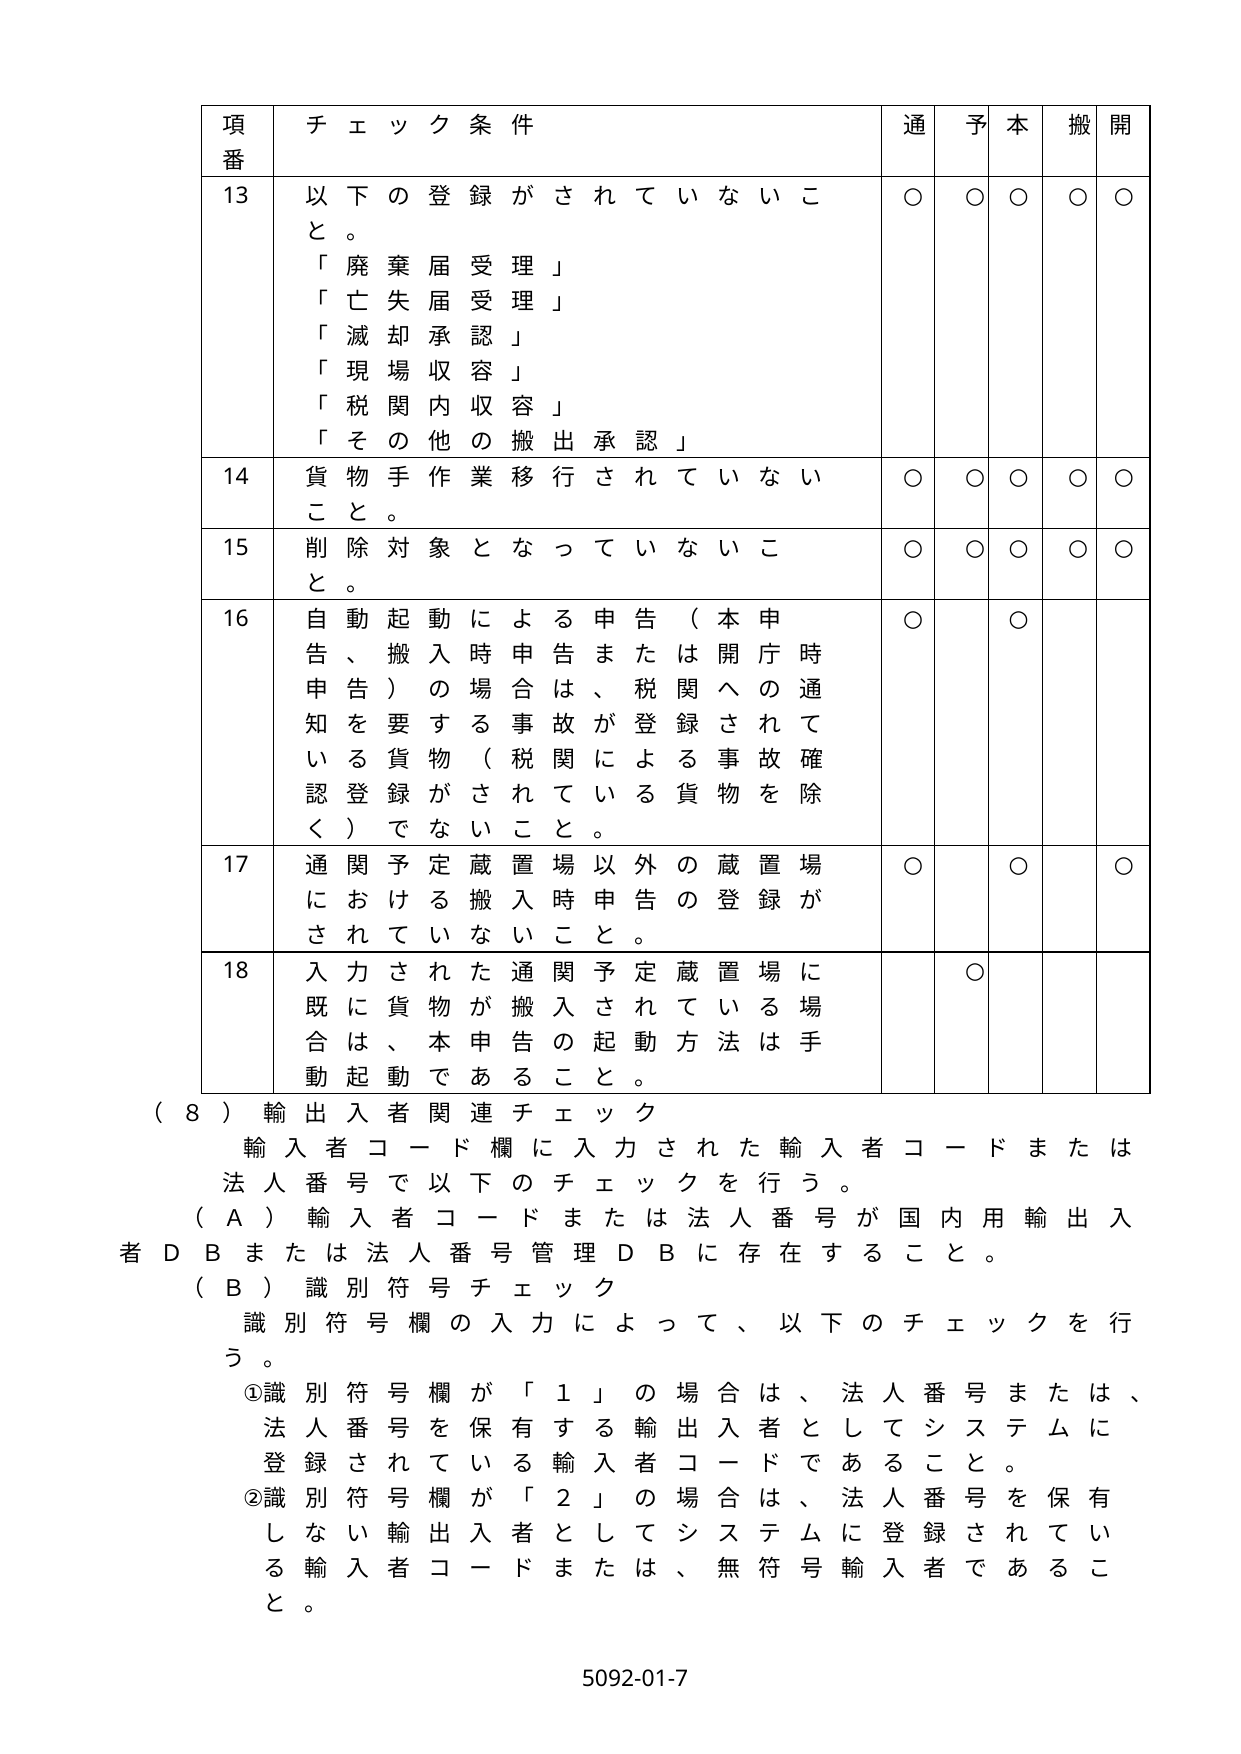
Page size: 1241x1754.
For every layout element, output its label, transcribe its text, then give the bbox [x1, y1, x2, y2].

text （Ａ）輸入者コードまたは法人番号が国内用輸出入者ＤＢまたは法人番号管理ＤＢに存在すること。 [119, 1198, 1150, 1268]
table_cell 17 [202, 846, 273, 951]
table_header 予 [935, 106, 988, 176]
text 輸入者コード欄に入力された輸入者コードまたは法人番号で以下のチェックを行う。 [202, 1128, 1150, 1198]
table_cell 通関予定蔵置場以外の蔵置場における搬入時申告の登録がされていないこと。 [274, 846, 881, 951]
table_cell 18 [202, 953, 273, 1092]
table_header チェック条件 [274, 106, 881, 176]
text （８）輸出入者関連チェック [140, 1093, 1150, 1128]
table_cell 入力された通関予定蔵置場に既に貨物が搬入されている場合は、本申告の起動方法は手動起動であること。 [274, 953, 881, 1092]
table_header 通 [882, 106, 934, 176]
table_cell ○ [882, 177, 934, 457]
table_cell ○ [935, 529, 988, 599]
table_header 項番 [202, 106, 273, 176]
table_cell ○ [989, 846, 1042, 951]
table_cell [1043, 953, 1096, 1092]
text 識別符号欄の入力によって、以下のチェックを行う。 [222, 1303, 1150, 1373]
table_cell ○ [882, 458, 934, 528]
table_cell ○ [1043, 458, 1096, 528]
table_cell ○ [1043, 177, 1096, 457]
table_cell ○ [989, 529, 1042, 599]
table_header 搬 [1043, 106, 1096, 176]
table_cell ○ [1097, 458, 1149, 528]
table_cell [1043, 846, 1096, 951]
table_cell [989, 953, 1042, 1092]
table_cell ○ [882, 529, 934, 599]
table_cell ○ [935, 177, 988, 457]
table_cell 貨物手作業移行されていないこと。 [274, 458, 881, 528]
table_cell 13 [202, 177, 273, 457]
table_cell 削除対象となっていないこと。 [274, 529, 881, 599]
text ①識別符号欄が「１」の場合は、法人番号または、法人番号を保有する輸出入者としてシステムに登録されている輸入者コードであること。 [222, 1373, 1150, 1478]
table_cell ○ [935, 953, 988, 1092]
table_header 本 [989, 106, 1042, 176]
table_cell ○ [882, 600, 934, 845]
table_cell [1097, 600, 1149, 845]
table_cell ○ [1097, 177, 1149, 457]
table_cell 自動起動による申告（本申告、搬入時申告または開庁時申告）の場合は、税関への通知を要する事故が登録されている貨物（税関による事故確認登録がされている貨物を除く）でないこと。 [274, 600, 881, 845]
table_cell 15 [202, 529, 273, 599]
table_cell [935, 600, 988, 845]
table_cell [1043, 600, 1096, 845]
table_cell ○ [935, 458, 988, 528]
text ②識別符号欄が「２」の場合は、法人番号を保有しない輸出入者としてシステムに登録されている輸入者コードまたは、無符号輸入者であること。 [222, 1478, 1150, 1618]
table_cell ○ [989, 177, 1042, 457]
table_cell 以下の登録がされていないこと。 「廃棄届受理」 「亡失届受理」 「滅却承認」 「現場収容」 「税関内収容」 「その他の搬出承認」 [274, 177, 881, 457]
table_cell ○ [1043, 529, 1096, 599]
table_cell 14 [202, 458, 273, 528]
table_cell ○ [1097, 529, 1149, 599]
text （Ｂ）識別符号チェック [119, 1268, 1150, 1303]
table_cell [935, 846, 988, 951]
table_cell ○ [989, 600, 1042, 845]
table_cell [1097, 953, 1149, 1092]
table_header 開 [1097, 106, 1149, 176]
table_cell [882, 953, 934, 1092]
table_cell 16 [202, 600, 273, 845]
table_cell ○ [989, 458, 1042, 528]
table_cell ○ [882, 846, 934, 951]
table_cell ○ [1097, 846, 1149, 951]
